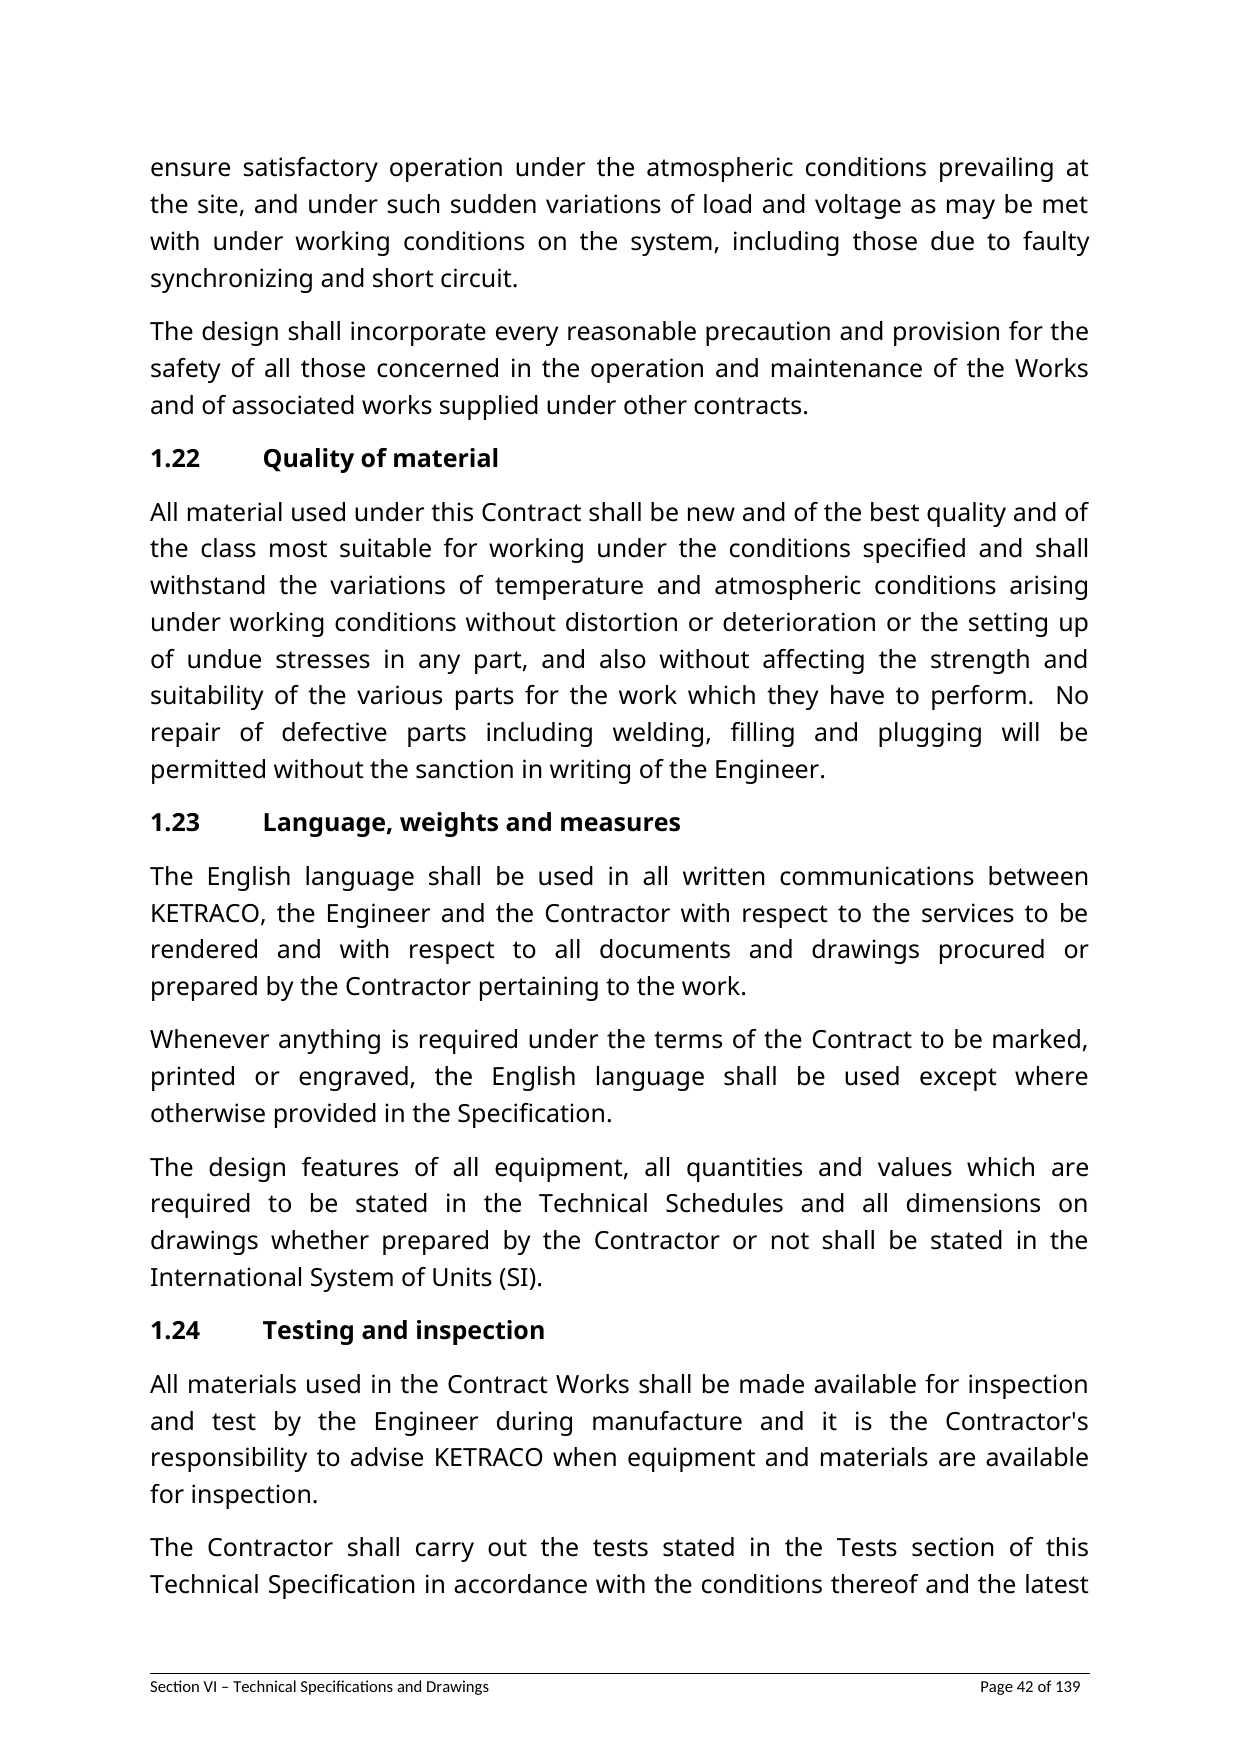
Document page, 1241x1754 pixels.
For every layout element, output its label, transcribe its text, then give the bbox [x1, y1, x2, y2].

subtitle Language, weights and measures [150, 805, 1090, 839]
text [150, 1530, 1090, 1601]
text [150, 150, 1090, 294]
subtitle Testing and inspection [150, 1313, 1090, 1347]
text All material used under this Contract shall be new and of the best quality and of the class most suitable for working under the conditions specified and shall withstand the variations of temperature and atmospheric conditions arising under working conditions without distortion or deterioration or the setting up of undue stresses in any part, and also without affecting the strength and suitability of the various parts for the work which they have to perform. No repair of defective parts including welding, filling and plugging will be permitted without the sanction in writing of the Engineer. [150, 494, 1090, 786]
text The design shall incorporate every reasonable precaution and provision for the safety of all those concerned in the operation and maintenance of the Works and of associated works supplied under other contracts. [150, 314, 1090, 421]
text Whenever anything is required under the terms of the Contract to be marked, printed or engraved, the English language shall be used except where otherwise provided in the Specification. [150, 1022, 1090, 1130]
text The design features of all equipment, all quantities and values which are required to be stated in the Technical Schedules and all dimensions on drawings whether prepared by the Contractor or not shall be stated in the International System of Units (SI). [150, 1149, 1090, 1293]
text The English language shall be used in all written communications between KETRACO, the Engineer and the Contractor with respect to the services to be rendered and with respect to all documents and drawings procured or prepared by the Contractor pertaining to the work. [150, 858, 1090, 1003]
subtitle Quality of material [150, 441, 1090, 475]
text All materials used in the Contract Works shall be made available for inspection and test by the Engineer during manufacture and it is the Contractor's responsibility to advise KETRACO when equipment and materials are available for inspection. [150, 1366, 1090, 1511]
